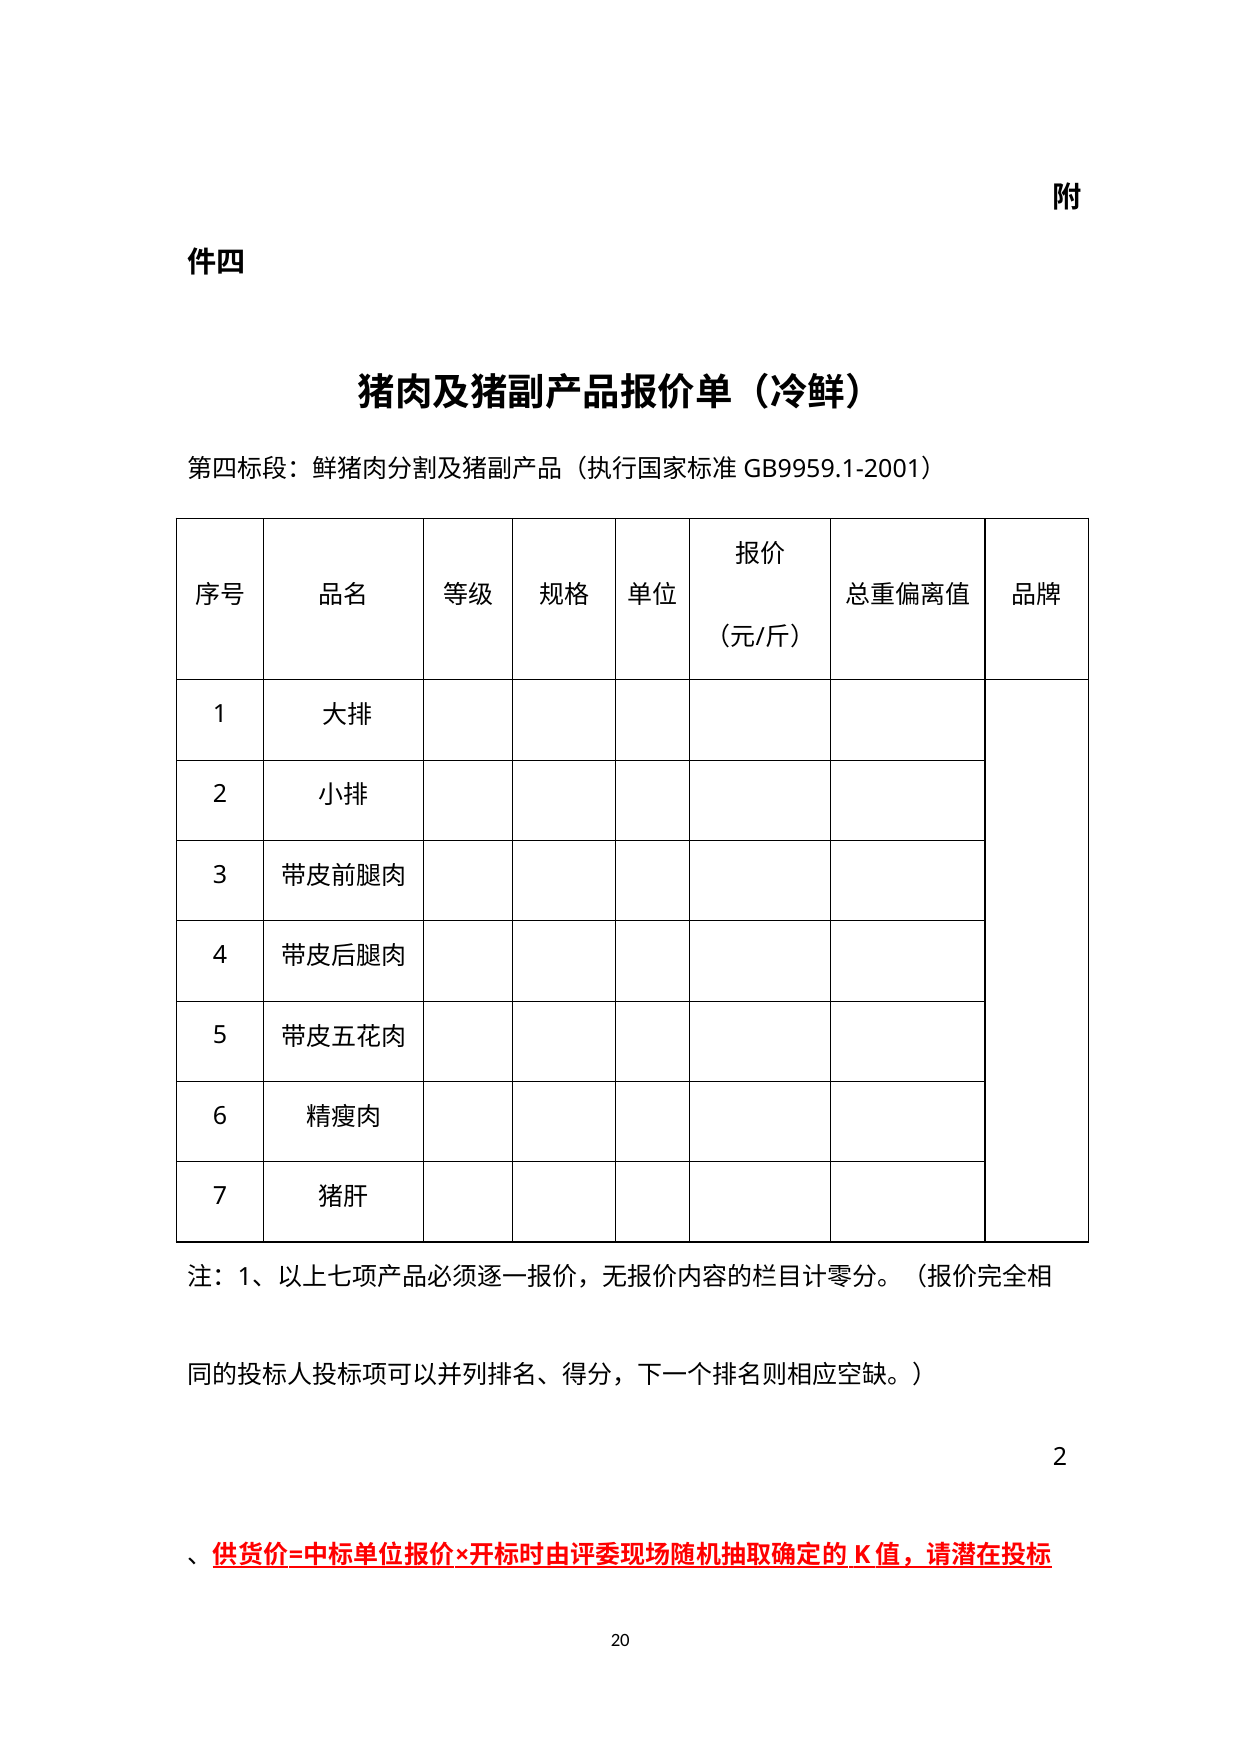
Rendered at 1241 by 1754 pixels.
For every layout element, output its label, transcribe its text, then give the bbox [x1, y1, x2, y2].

table_cell [424, 761, 512, 840]
table_cell [986, 680, 1088, 1241]
table_header 规格 [513, 519, 615, 679]
text 第四标段：鲜猪肉分割及猪副产品（执行国家标准 GB9959.1-2001） [187, 434, 1053, 499]
table_cell [424, 680, 512, 759]
text 猪肉及猪副产品报价单（冷鲜） [187, 357, 1053, 422]
table_cell [513, 1002, 615, 1081]
table_cell [690, 1002, 830, 1081]
table_cell 精瘦肉 [264, 1082, 423, 1161]
table_cell [616, 680, 689, 759]
table_cell [690, 1162, 830, 1241]
table_cell 带皮后腿肉 [264, 921, 423, 1001]
table_cell 带皮前腿肉 [264, 841, 423, 920]
table_cell [831, 841, 984, 920]
table_cell [831, 761, 984, 840]
table_cell [424, 1002, 512, 1081]
table_cell [690, 841, 830, 920]
table_cell [424, 1162, 512, 1241]
table_cell [831, 921, 984, 1001]
table_cell [424, 921, 512, 1001]
table_cell 带皮五花肉 [264, 1002, 423, 1081]
table_cell 3 [177, 841, 263, 920]
table_cell [616, 1082, 689, 1161]
table_cell [690, 921, 830, 1001]
table_cell [831, 1082, 984, 1161]
table_cell [690, 680, 830, 759]
table_cell [616, 1162, 689, 1241]
table_cell 7 [177, 1162, 263, 1241]
text 注：1、以上七项产品必须逐一报价，无报价内容的栏目计零分。（报价完全相同的投标人投标项可以并列排名、得分，下一个排名则相应空缺。） [187, 1243, 1053, 1405]
table_cell 6 [177, 1082, 263, 1161]
table_cell [513, 921, 615, 1001]
table_cell [513, 841, 615, 920]
table_cell [513, 761, 615, 840]
table_header 品名 [264, 519, 423, 679]
table_header 单位 [616, 519, 689, 679]
table_cell 猪肝 [264, 1162, 423, 1241]
table_cell [424, 1082, 512, 1161]
table_cell [616, 921, 689, 1001]
table_cell [690, 1082, 830, 1161]
table_header 品牌 [986, 519, 1088, 679]
table_cell [513, 1082, 615, 1161]
table_cell 小排 [264, 761, 423, 840]
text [187, 1423, 1053, 1586]
table_cell [616, 761, 689, 840]
text 附件四 [187, 162, 1053, 292]
table_cell 1 [177, 680, 263, 759]
table_cell [831, 1002, 984, 1081]
table_cell [831, 680, 984, 759]
table_cell 4 [177, 921, 263, 1001]
table_header 总重偏离值 [831, 519, 984, 679]
table_header 报价 （元/斤） [690, 519, 830, 679]
table_cell 2 [177, 761, 263, 840]
table_cell [513, 1162, 615, 1241]
table_cell [424, 841, 512, 920]
table_cell [616, 841, 689, 920]
table_header 序号 [177, 519, 263, 679]
table_header 等级 [424, 519, 512, 679]
table_cell [513, 680, 615, 759]
table_cell [831, 1162, 984, 1241]
table_cell [616, 1002, 689, 1081]
table_cell 5 [177, 1002, 263, 1081]
table_cell [690, 761, 830, 840]
table_cell 大排 [264, 680, 423, 759]
